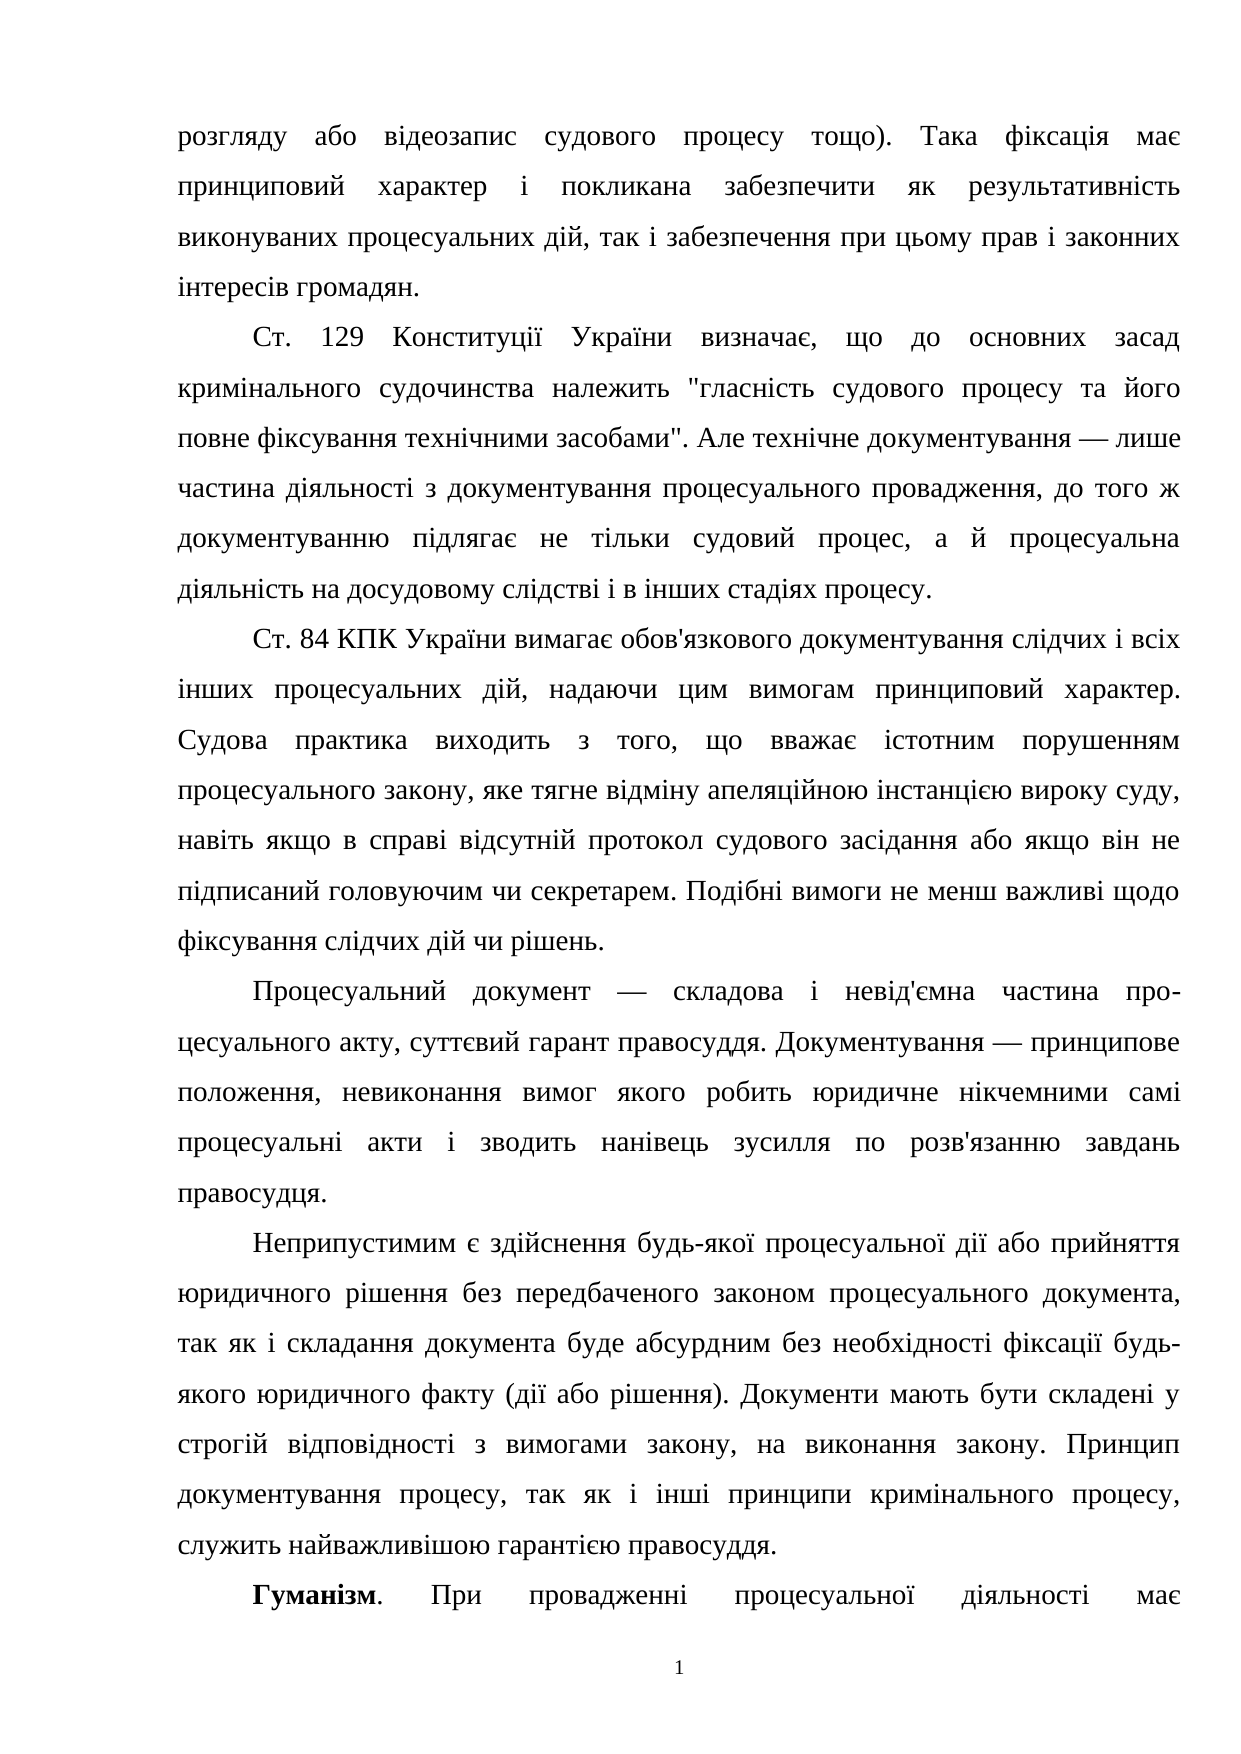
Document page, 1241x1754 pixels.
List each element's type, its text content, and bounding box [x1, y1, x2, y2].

text Ст. 84 КПК України вимагає обов'язкового документування слідчих і всіх інших процесуальних дій, надаючи цим вимогам принциповий характер. Судова практика виходить з того, що вважає істотним порушенням процесуального закону, яке тягне відміну апеляційною інстанцією вироку суду, навіть якщо в справі відсутній протокол судового засідання або якщо він не підписаний головуючим чи секретарем. Подібні вимоги не менш важливі щодо фіксування слідчих дій чи рішень. [177, 621, 1181, 957]
text Неприпустимим є здійснення будь-якої процесуальної дії або прийняття юридичного рішення без передбаченого законом процесуального документа, так як і складання документа буде абсурдним без необхідності фіксації будь-якого юридичного факту (дії або рішення). Документи мають бути складені у строгій відповідності з вимогами закону, на виконання закону. Принцип документування процесу, так як і інші принципи кримінального процесу, служить найважливішою гарантією правосуддя. [177, 1225, 1181, 1560]
text Процесуальний документ — складова і невід'ємна частина процесуального акту, суттєвий гарант правосуддя. Документування — принципове положення, невиконання вимог якого робить юридичне нікчемними самі процесуальні акти і зводить нанівець зусилля по розв'язанню завдань правосудця. [177, 973, 1181, 1208]
text Ст. 129 Конституції України визначає, що до основних засад кримінального судочинства належить "гласність судового процесу та його повне фіксування технічними засобами". Але технічне документування — лише частина діяльності з документування процесуального провадження, до того ж документуванню підлягає не тільки судовий процес, а й процесуальна діяльність на досудовому слідстві і в інших стадіях процесу. [177, 319, 1181, 604]
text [177, 1577, 1181, 1611]
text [177, 118, 1181, 303]
